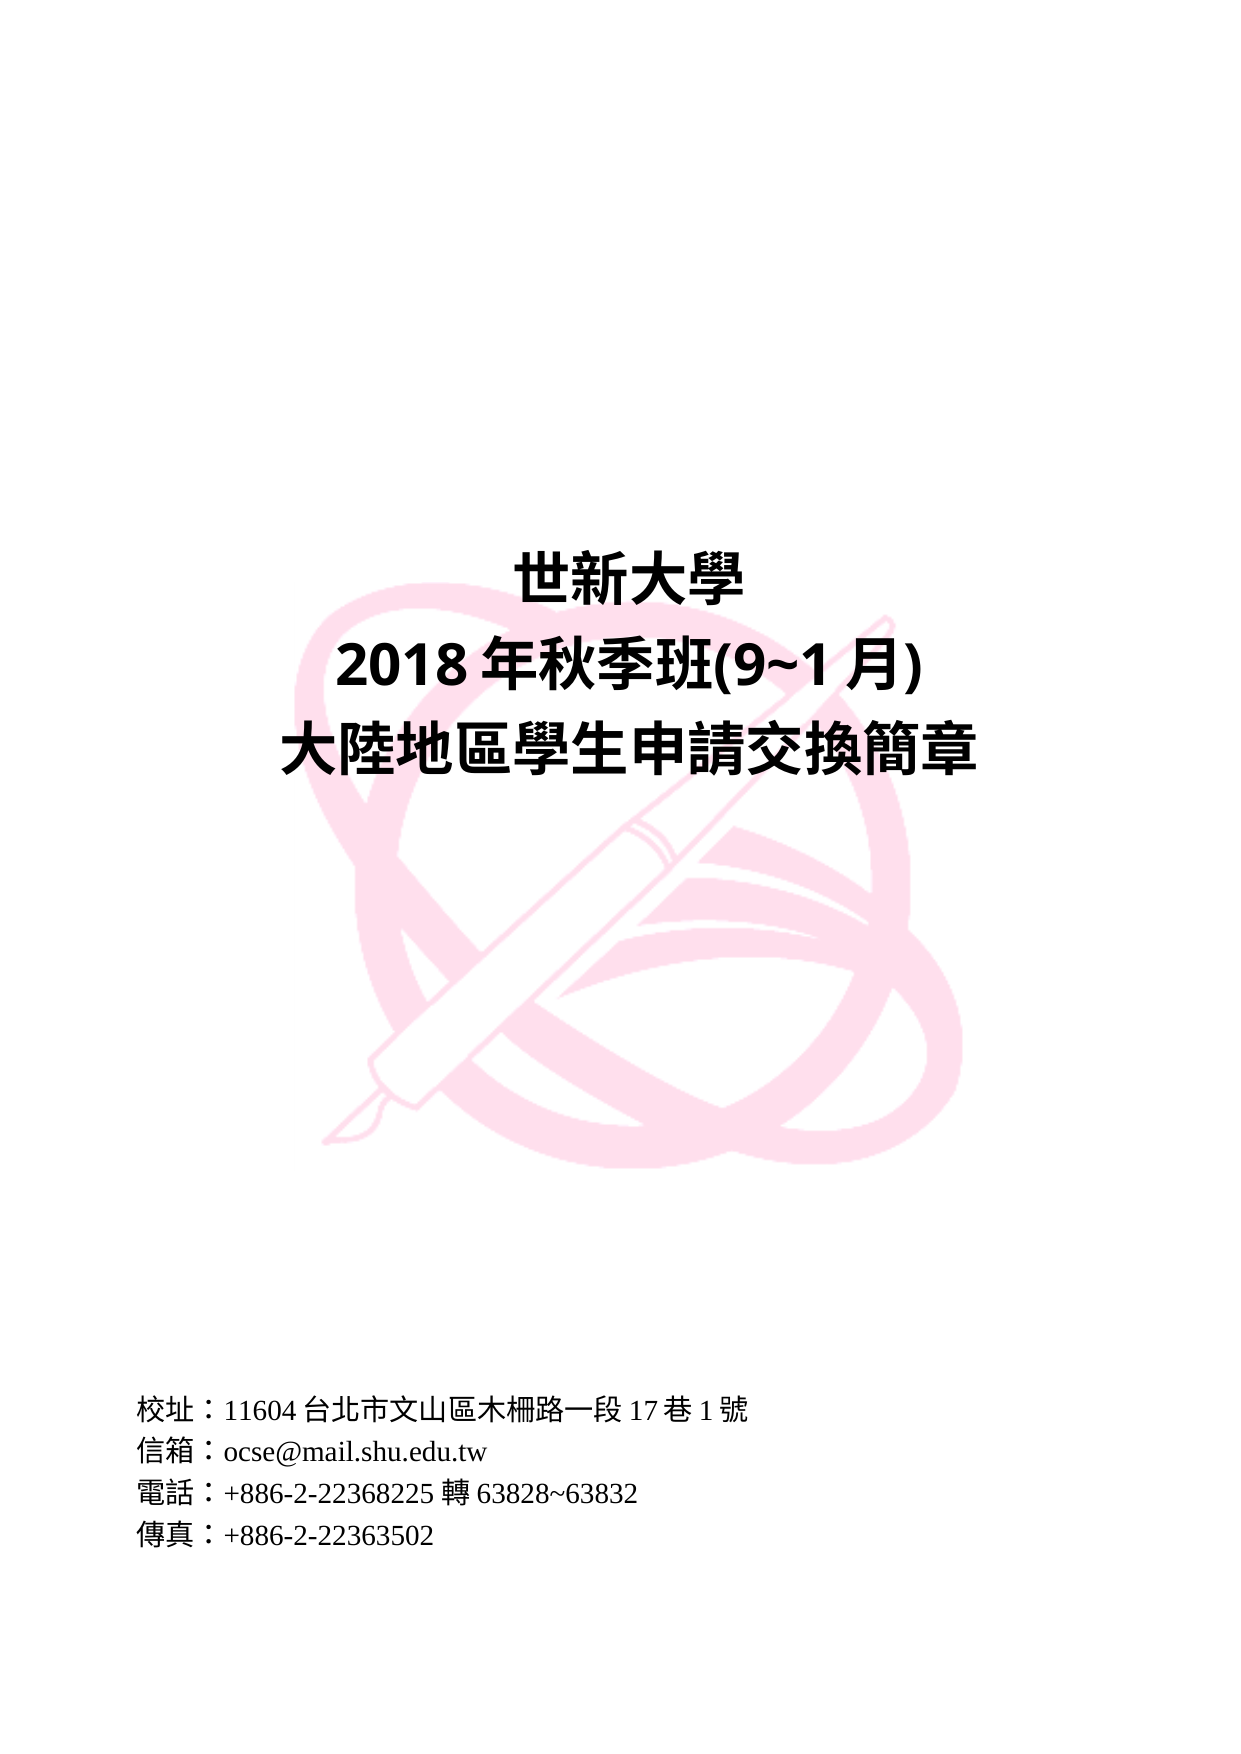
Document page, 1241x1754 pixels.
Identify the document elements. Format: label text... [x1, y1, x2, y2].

text 世新大學 [136, 533, 1122, 617]
text 大陸地區學生申請交換簡章 [136, 702, 1122, 787]
text 電話：+886-2-22368225 轉63828~63832 [136, 1470, 1122, 1512]
text 信箱：ocse@mail.shu.edu.tw [136, 1428, 1122, 1470]
text 2018年秋季班(9~1月) [136, 617, 1122, 702]
text 校址：11604台北市文山區木柵路一段17巷1號 [136, 1387, 1122, 1428]
text 傳真：+886-2-22363502 [136, 1512, 1122, 1553]
